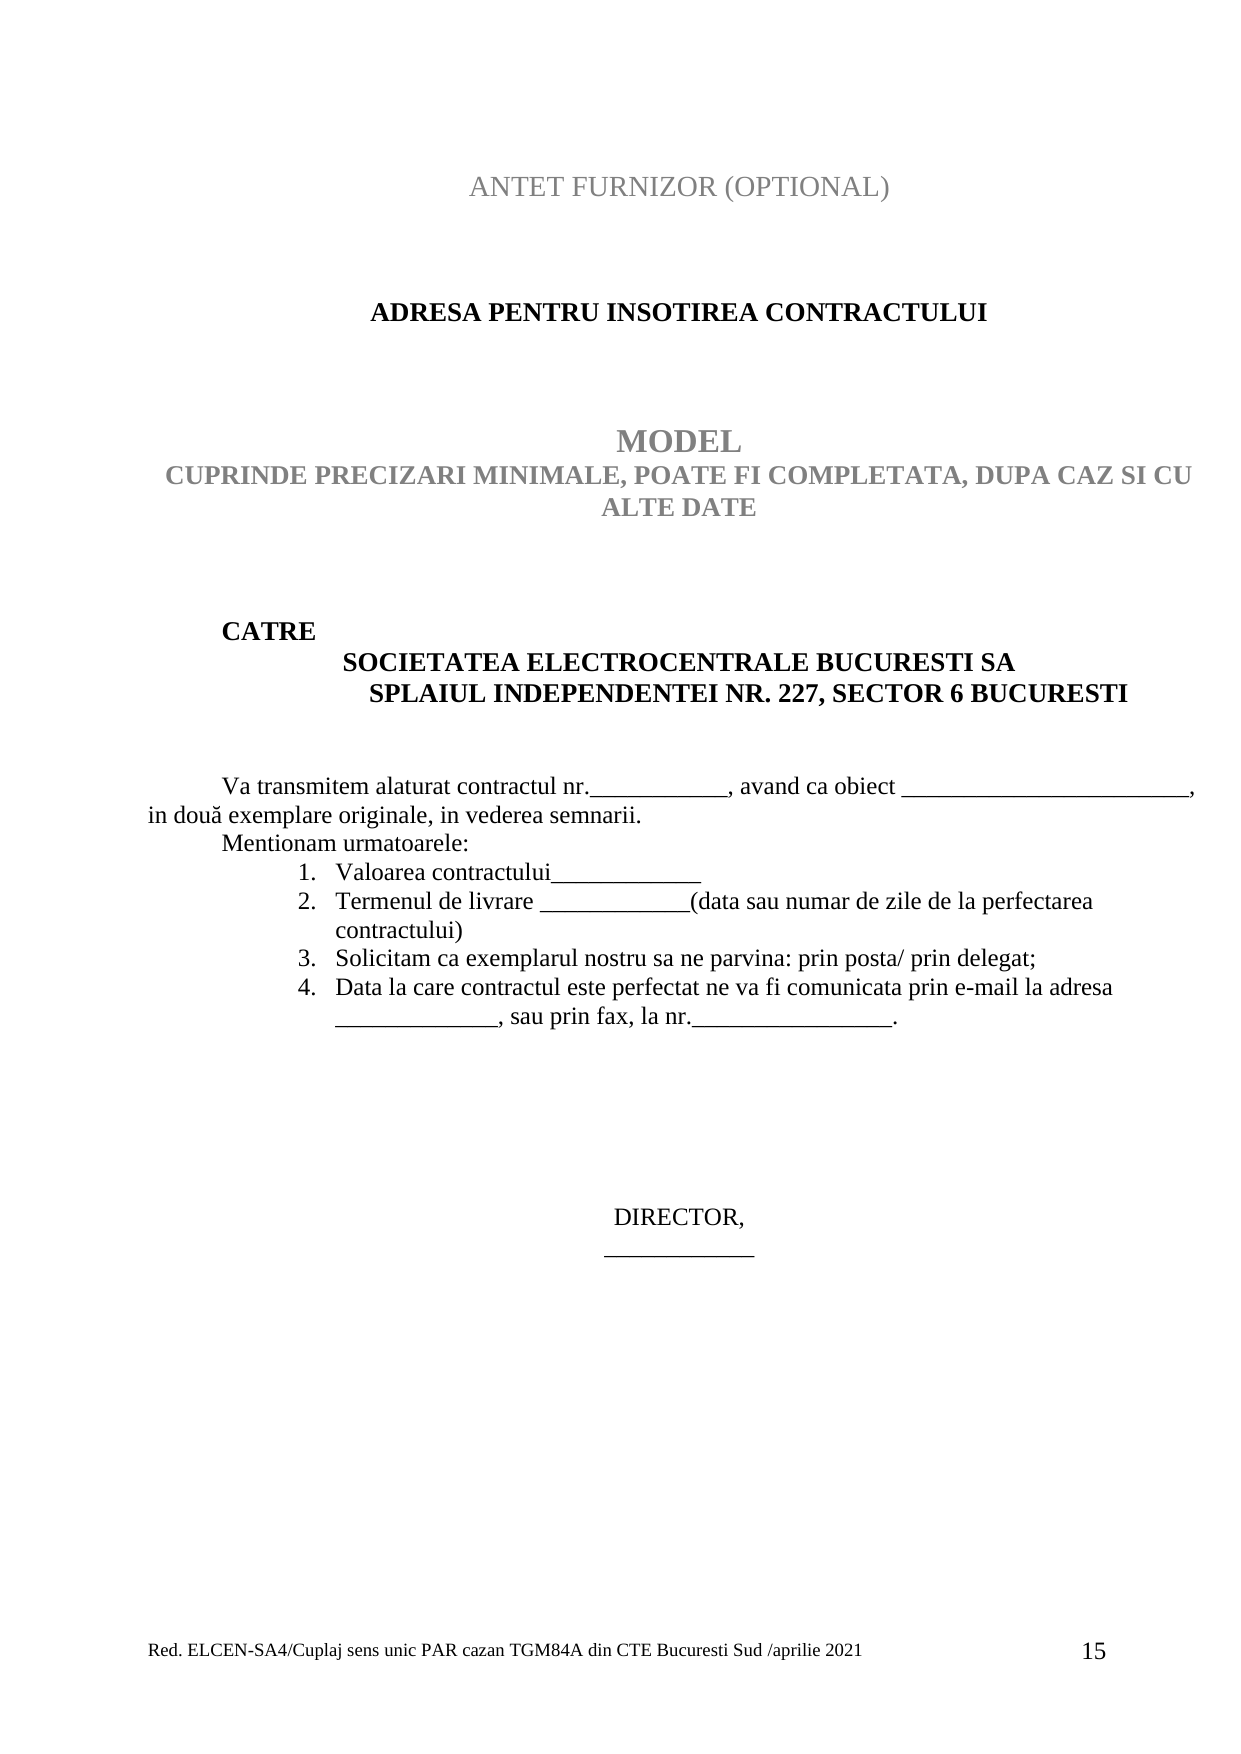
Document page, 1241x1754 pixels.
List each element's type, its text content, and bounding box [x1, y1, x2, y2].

text Adresa pentru insotirea contractului [148, 297, 1211, 328]
text Catre [148, 615, 1211, 646]
list Data la care contractul este perfectat ne va fi comunicata prin e-mail la adresa _____________, sau prin fax, la nr.________________. [298, 972, 1211, 1030]
text DIRECTOR, [148, 1202, 1211, 1231]
text cuprinde precizari minimale, poate fi completata, dupa caz si cu alte date [148, 459, 1211, 522]
text Va transmitem alaturat contractul nr.___________, avand ca obiect _______________________, in două exemplare originale, in vederea semnarii. [148, 771, 1211, 828]
list Solicitam ca exemplarul nostru sa ne parvina: prin posta/ prin delegat; [298, 943, 1211, 972]
text Splaiul Independentei nr. 227, Sector 6 Bucuresti [148, 677, 1211, 709]
text ____________ [148, 1231, 1211, 1260]
text Mentionam urmatoarele: [148, 828, 1211, 857]
text SOCIETATEA ELECTROCENTRALE BUCURESTI SA [148, 646, 1211, 677]
text MODEL [148, 421, 1211, 459]
list Valoarea contractului____________ [298, 857, 1211, 886]
list Termenul de livrare ____________(data sau numar de zile de la perfectarea contractului) [298, 886, 1211, 943]
text ANTET FURNIZOR (OPTIONAL) [148, 169, 1211, 203]
